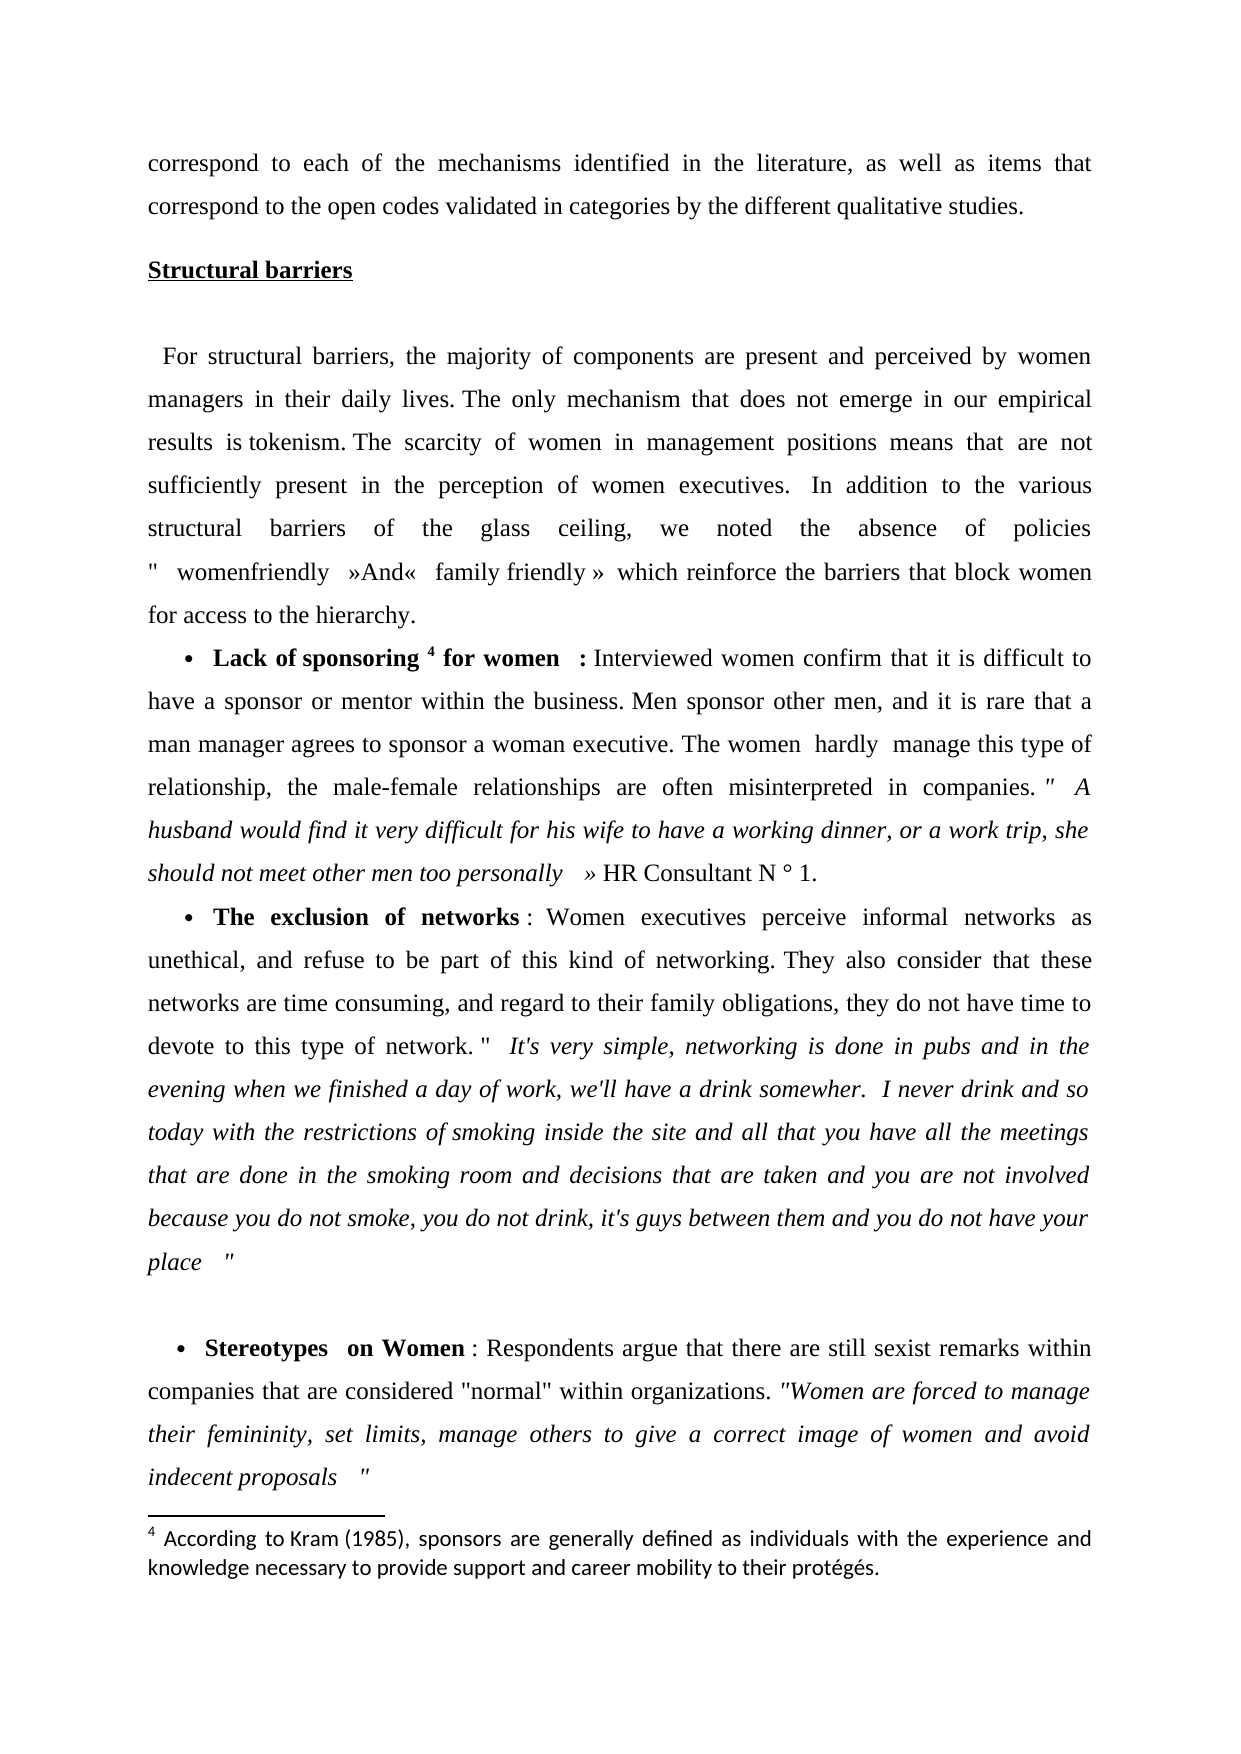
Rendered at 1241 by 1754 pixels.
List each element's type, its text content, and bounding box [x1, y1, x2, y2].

text For structural barriers, the majority of components are present and perceived by women managers in their daily lives. The only mechanism that does not emerge in our empirical results is tokenism. The scarcity of women in management positions means that are not sufficiently present in the perception of women executives. In addition to the various structural barriers of the glass ceiling, we noted the absence of policies " womenfriendly »And« family friendly » which reinforce the barriers that block women for access to the hierarchy. [148, 341, 1093, 628]
text Structural barriers [148, 255, 1093, 283]
list Lack of sponsoring for women : Interviewed women confirm that it is difficult to have a sponsor or mentor within the business. Men sponsor other men, and it is rare that a man manager agrees to sponsor a woman executive. The women hardly manage this type of relationship, the male-female relationships are often misinterpreted in companies. " A husband would find it very difficult for his wife to have a working dinner, or a work trip, she should not meet other men too personally » HR Consultant N ° 1. [148, 643, 1093, 887]
list The exclusion of networks : Women executives perceive informal networks as unethical, and refuse to be part of this kind of networking. They also consider that these networks are time consuming, and regard to their family obligations, they do not have time to devote to this type of network. " It's very simple, networking is done in pubs and in the evening when we finished a day of work, we'll have a drink somewher. I never drink and so today with the restrictions of smoking inside the site and all that you have all the meetings that are done in the smoking room and decisions that are taken and you are not involved because you do not smoke, you do not drink, it's guys between them and you do not have your place " [148, 902, 1093, 1275]
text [148, 148, 1093, 219]
list Stereotypes on Women : Respondents argue that there are still sexist remarks within companies that are considered "normal" within organizations. "Women are forced to manage their femininity, set limits, manage others to give a correct image of women and avoid indecent proposals " [148, 1333, 1093, 1491]
